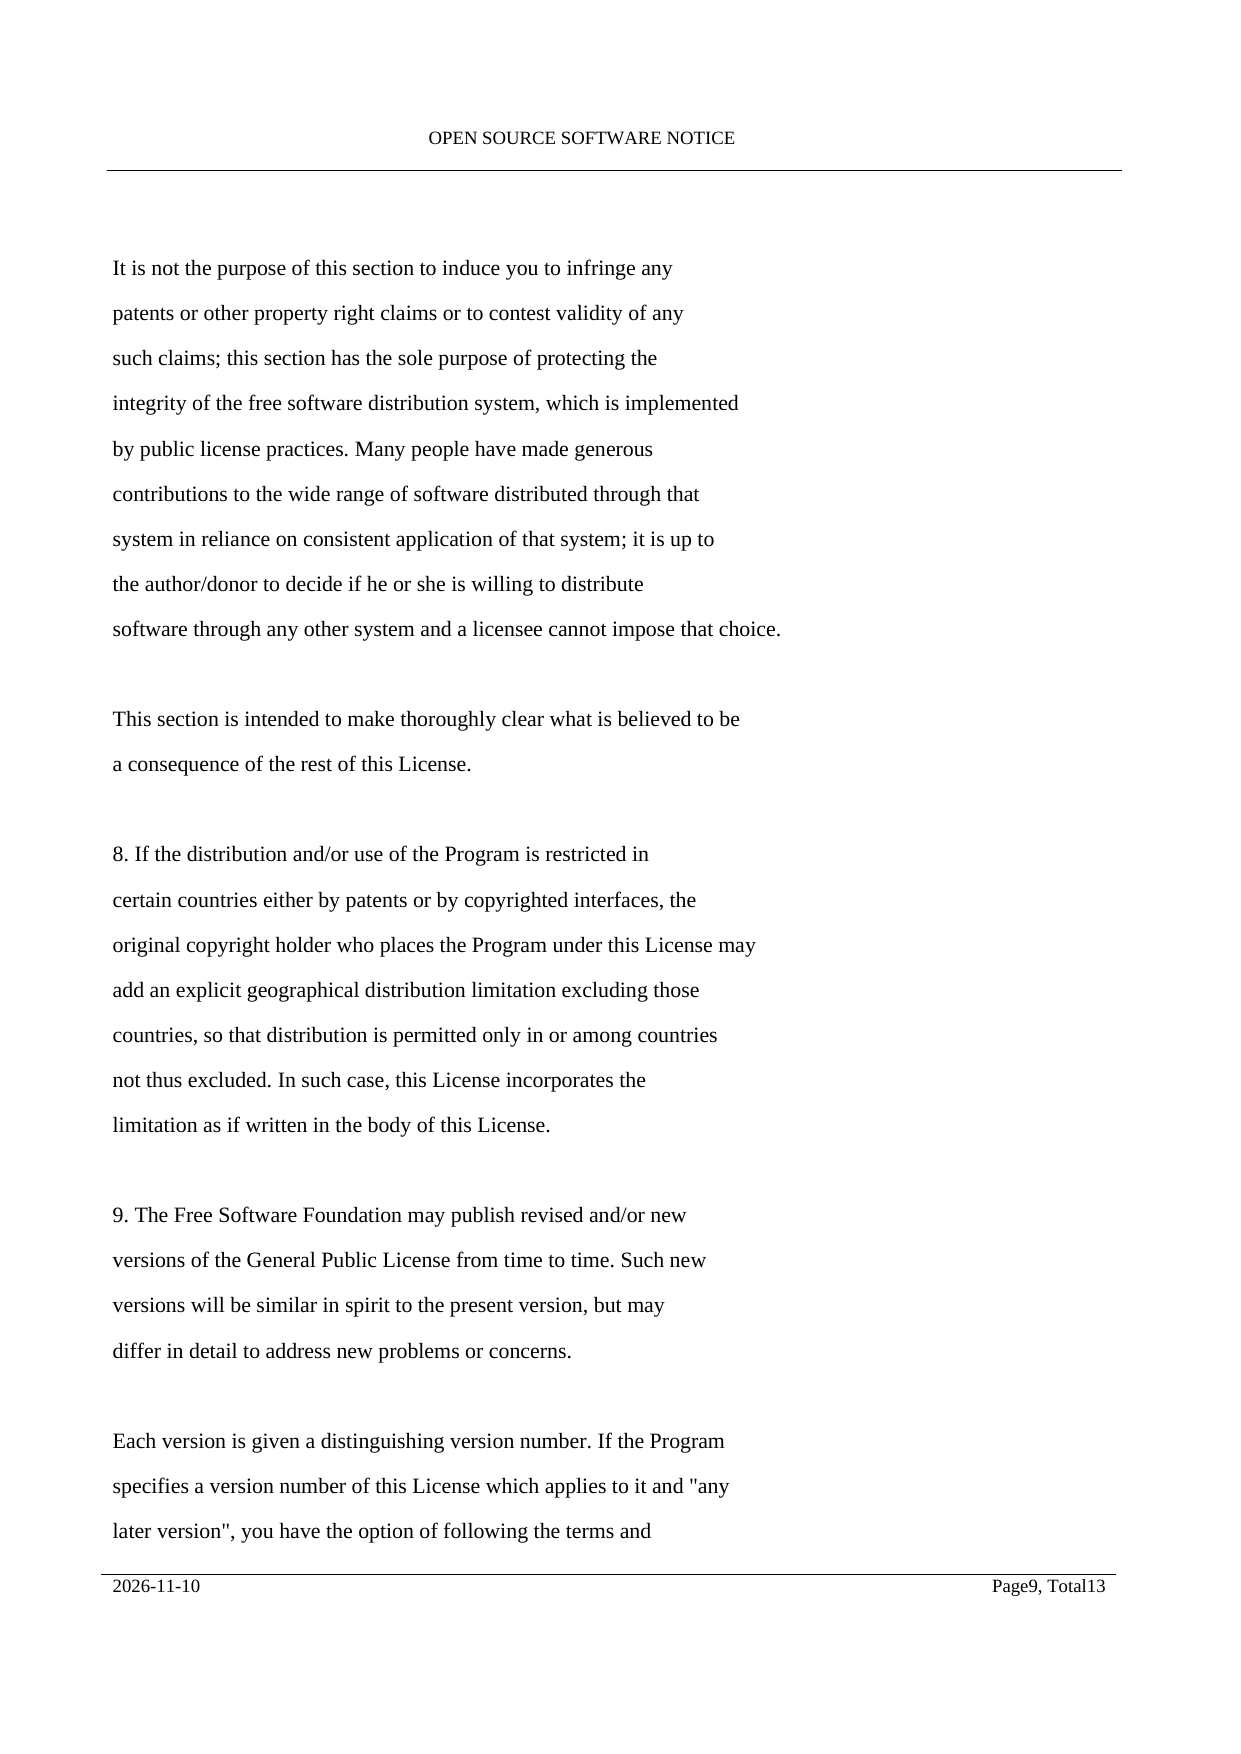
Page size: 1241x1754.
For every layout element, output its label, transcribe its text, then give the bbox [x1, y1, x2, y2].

text by public license practices. Many people have made generous [112, 432, 1128, 464]
text countries, so that distribution is permitted only in or among countries [112, 1018, 1128, 1051]
text versions of the General Public License from time to time. Such new [112, 1244, 1128, 1276]
text a consequence of the rest of this License. [112, 748, 1128, 780]
text later version", you have the option of following the terms and [112, 1514, 1128, 1547]
text software through any other system and a licensee cannot impose that choice. [112, 612, 1128, 645]
text integrity of the free software distribution system, which is implemented [112, 387, 1128, 419]
text versions will be similar in spirit to the present version, but may [112, 1289, 1128, 1321]
text add an explicit geographical distribution limitation excluding those [112, 973, 1128, 1006]
text the author/donor to decide if he or she is willing to distribute [112, 567, 1128, 600]
text original copyright holder who places the Program under this License may [112, 928, 1128, 961]
text limitation as if written in the body of this License. [112, 1108, 1128, 1141]
text certain countries either by patents or by copyrighted interfaces, the [112, 883, 1128, 915]
text This section is intended to make thoroughly clear what is believed to be [112, 702, 1128, 735]
text differ in detail to address new problems or concerns. [112, 1334, 1128, 1366]
text Each version is given a distinguishing version number. If the Program [112, 1424, 1128, 1457]
text 8. If the distribution and/or use of the Program is restricted in [112, 838, 1128, 870]
text specifies a version number of this License which applies to it and "any [112, 1469, 1128, 1502]
text patents or other property right claims or to contest validity of any [112, 297, 1128, 329]
text contributions to the wide range of software distributed through that [112, 477, 1128, 509]
text not thus excluded. In such case, this License incorporates the [112, 1063, 1128, 1096]
text system in reliance on consistent application of that system; it is up to [112, 522, 1128, 554]
text It is not the purpose of this section to induce you to infringe any [112, 251, 1128, 284]
text such claims; this section has the sole purpose of protecting the [112, 342, 1128, 374]
text 9. The Free Software Foundation may publish revised and/or new [112, 1199, 1128, 1231]
